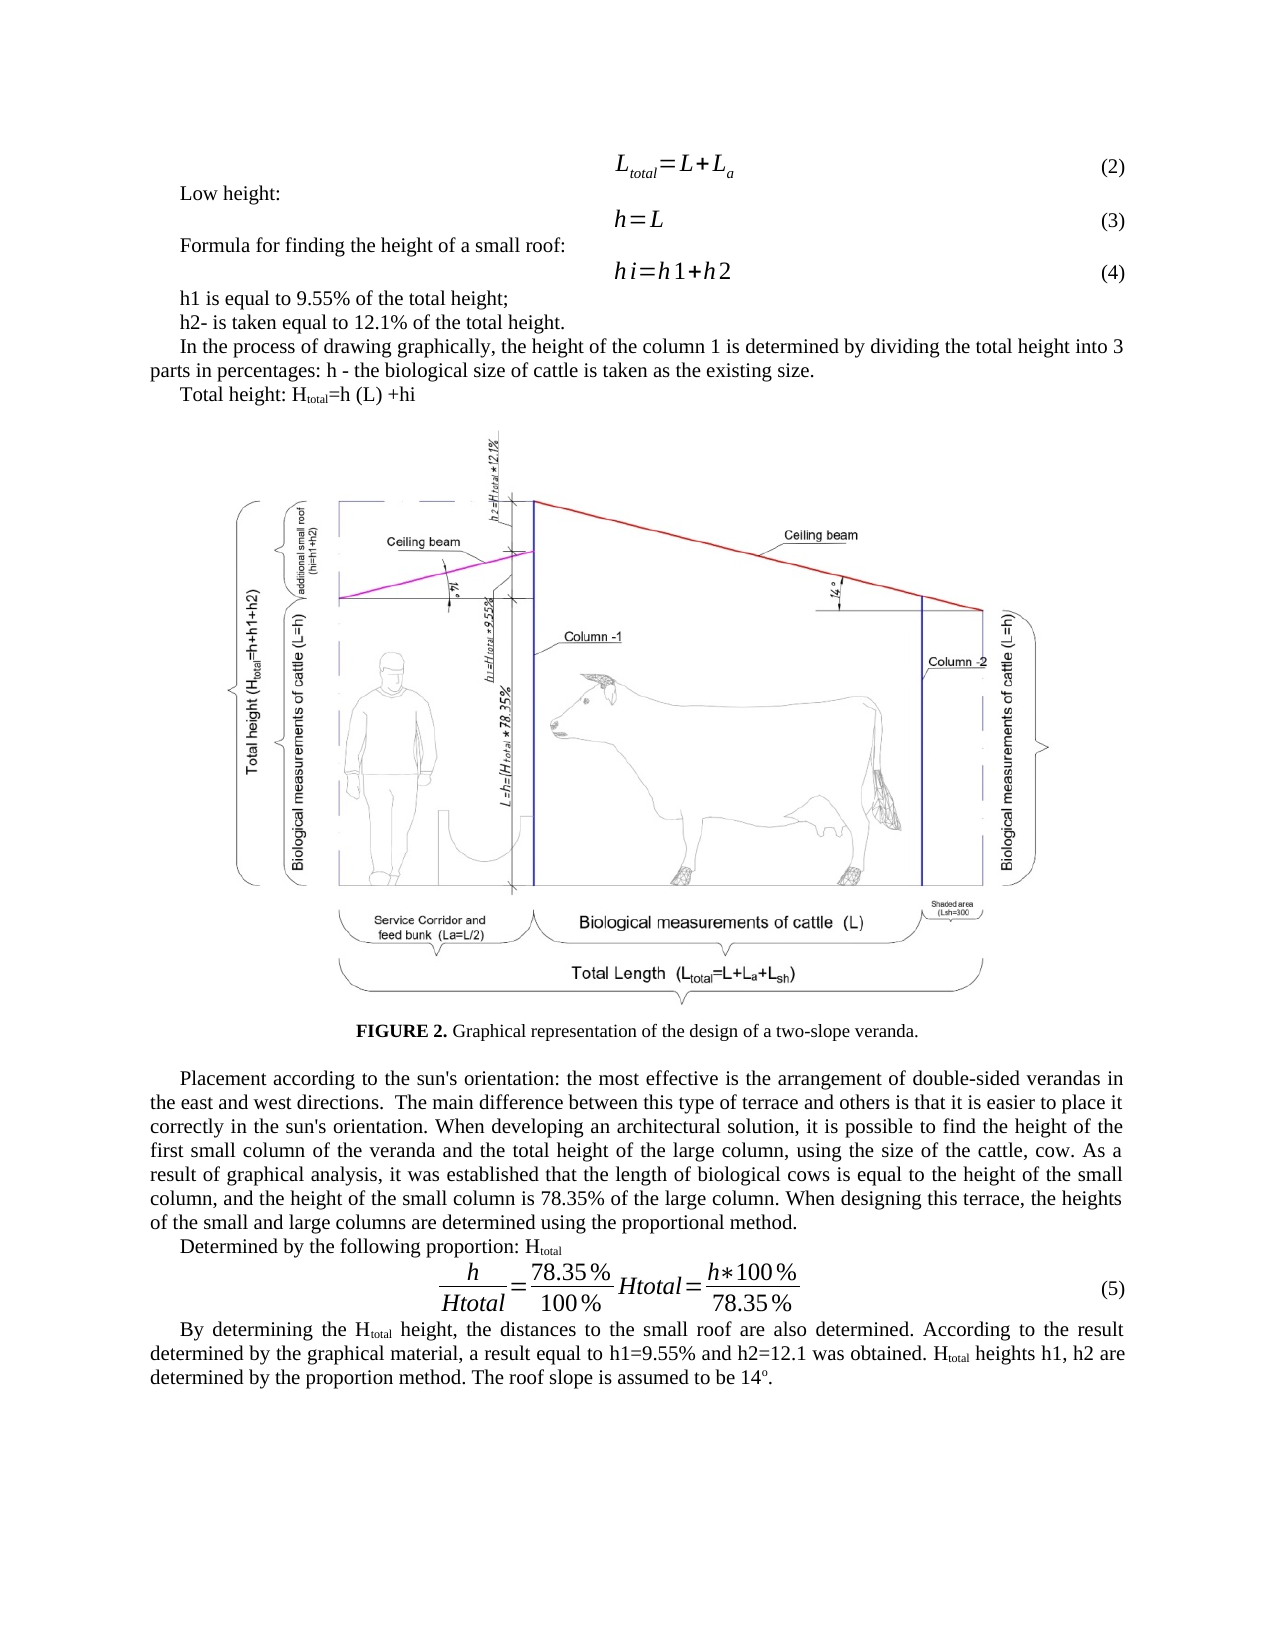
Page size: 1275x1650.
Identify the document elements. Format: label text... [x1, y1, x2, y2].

text h2- is taken equal to 12.1% of the total height. [150, 309, 1125, 334]
text Formula for finding the height of a small roof: [150, 233, 1125, 257]
text Low height: [150, 181, 1125, 205]
text Determined by the following proportion: Htotal [150, 1234, 1125, 1258]
text In the process of drawing graphically, the height of the column 1 is determined by dividing the total height into 3 parts in percentages: h - the biological size of cattle is taken as the existing size. [150, 334, 1125, 382]
text FIGURE 2. Graphical representation of the design of a two-slope veranda. [150, 1020, 1125, 1041]
picture [222, 430, 1053, 1008]
text (2) [150, 150, 1125, 181]
text By determining the Htotal height, the distances to the small roof are also determined. According to the result determined by the graphical material, a result equal to h1=9.55% and h2=12.1 was obtained. Htotal heights h1, h2 are determined by the proportion method. The roof slope is assumed to be 14o. [150, 1317, 1125, 1389]
text (3) [150, 205, 1125, 233]
text Placement according to the sun's orientation: the most effective is the arrangement of double-sided verandas in the east and west directions. The main difference between this type of terrace and others is that it is easier to place it correctly in the sun's orientation. When developing an architectural solution, it is possible to find the height of the first small column of the veranda and the total height of the large column, using the size of the cattle, cow. As a result of graphical analysis, it was established that the length of biological cows is equal to the height of the small column, and the height of the small column is 78.35% of the large column. When designing this terrace, the heights of the small and large columns are determined using the proportional method. [150, 1066, 1125, 1234]
text (4) [150, 257, 1125, 286]
text h1 is equal to 9.55% of the total height; [150, 286, 1125, 309]
text (5) [150, 1258, 1125, 1317]
text Total height: Htotal=h (L) +hi [150, 382, 1125, 406]
